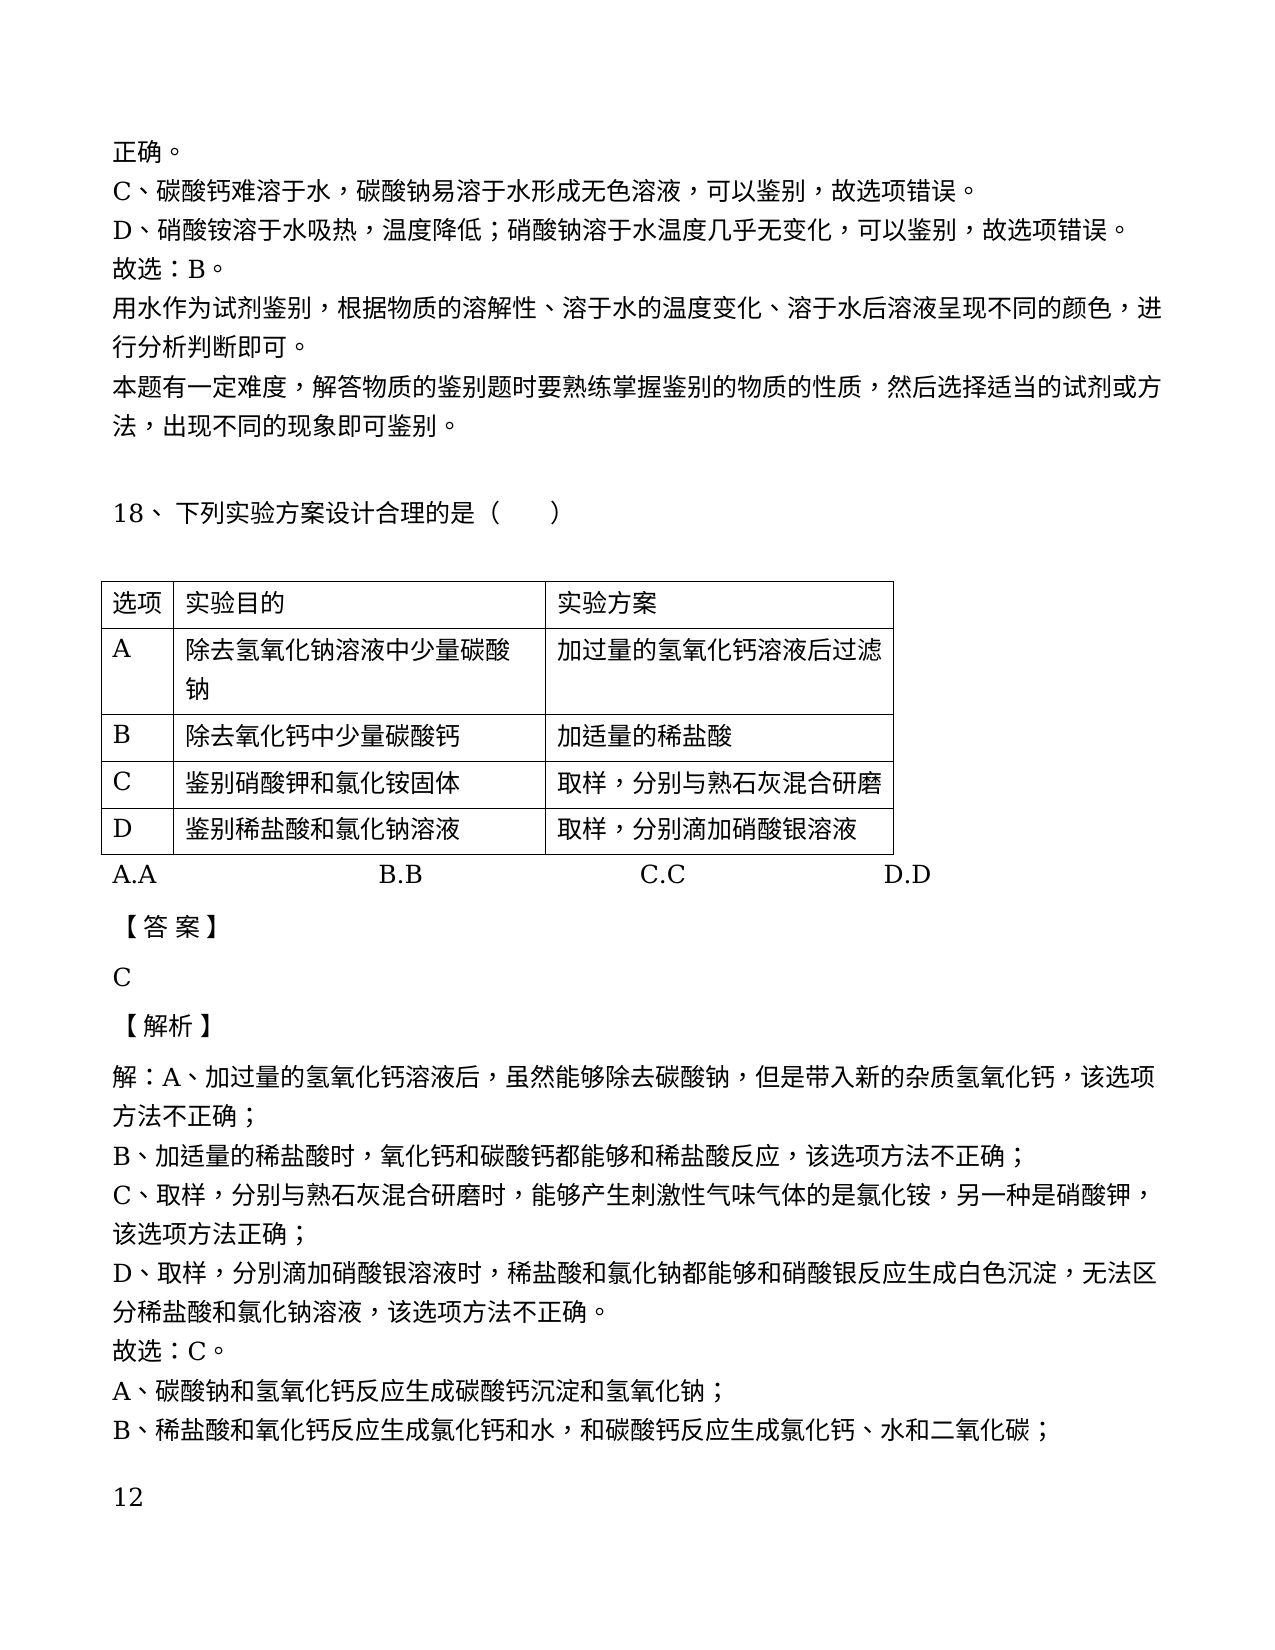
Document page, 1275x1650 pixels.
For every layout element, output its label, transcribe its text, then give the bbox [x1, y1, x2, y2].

text 【 答 案 】 [112, 909, 1163, 944]
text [112, 134, 1163, 442]
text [112, 1060, 1163, 1446]
table_cell 取样，分别与熟石灰混合研磨 [546, 762, 893, 807]
table_cell 鉴别硝酸钾和氯化铵固体 [174, 762, 545, 807]
table_cell 加过量的氢氧化钙溶液后过滤 [546, 629, 893, 714]
text 18、 下列实验方案设计合理的是（ ） [112, 460, 1163, 564]
table_cell 除去氢氧化钠溶液中少量碳酸钠 [174, 629, 545, 714]
table_cell C [102, 762, 173, 807]
table_cell 加适量的稀盐酸 [546, 715, 893, 761]
table_cell 除去氧化钙中少量碳酸钙 [174, 715, 545, 761]
table_cell B [102, 715, 173, 761]
table_header 实验方案 [546, 582, 893, 628]
table_cell 取样，分别滴加硝酸银溶液 [546, 809, 893, 854]
table_header A.A [112, 855, 378, 897]
table_header B.B [378, 855, 639, 897]
table_cell A [102, 629, 173, 714]
text C [112, 961, 1163, 991]
table_header D.D [883, 855, 1163, 897]
text 【 解析 】 [112, 1008, 1163, 1042]
table_header 选项 [102, 582, 173, 628]
table_cell D [102, 809, 173, 854]
table_header 实验目的 [174, 582, 545, 628]
table_header C.C [640, 855, 883, 897]
table_cell 鉴别稀盐酸和氯化钠溶液 [174, 809, 545, 854]
